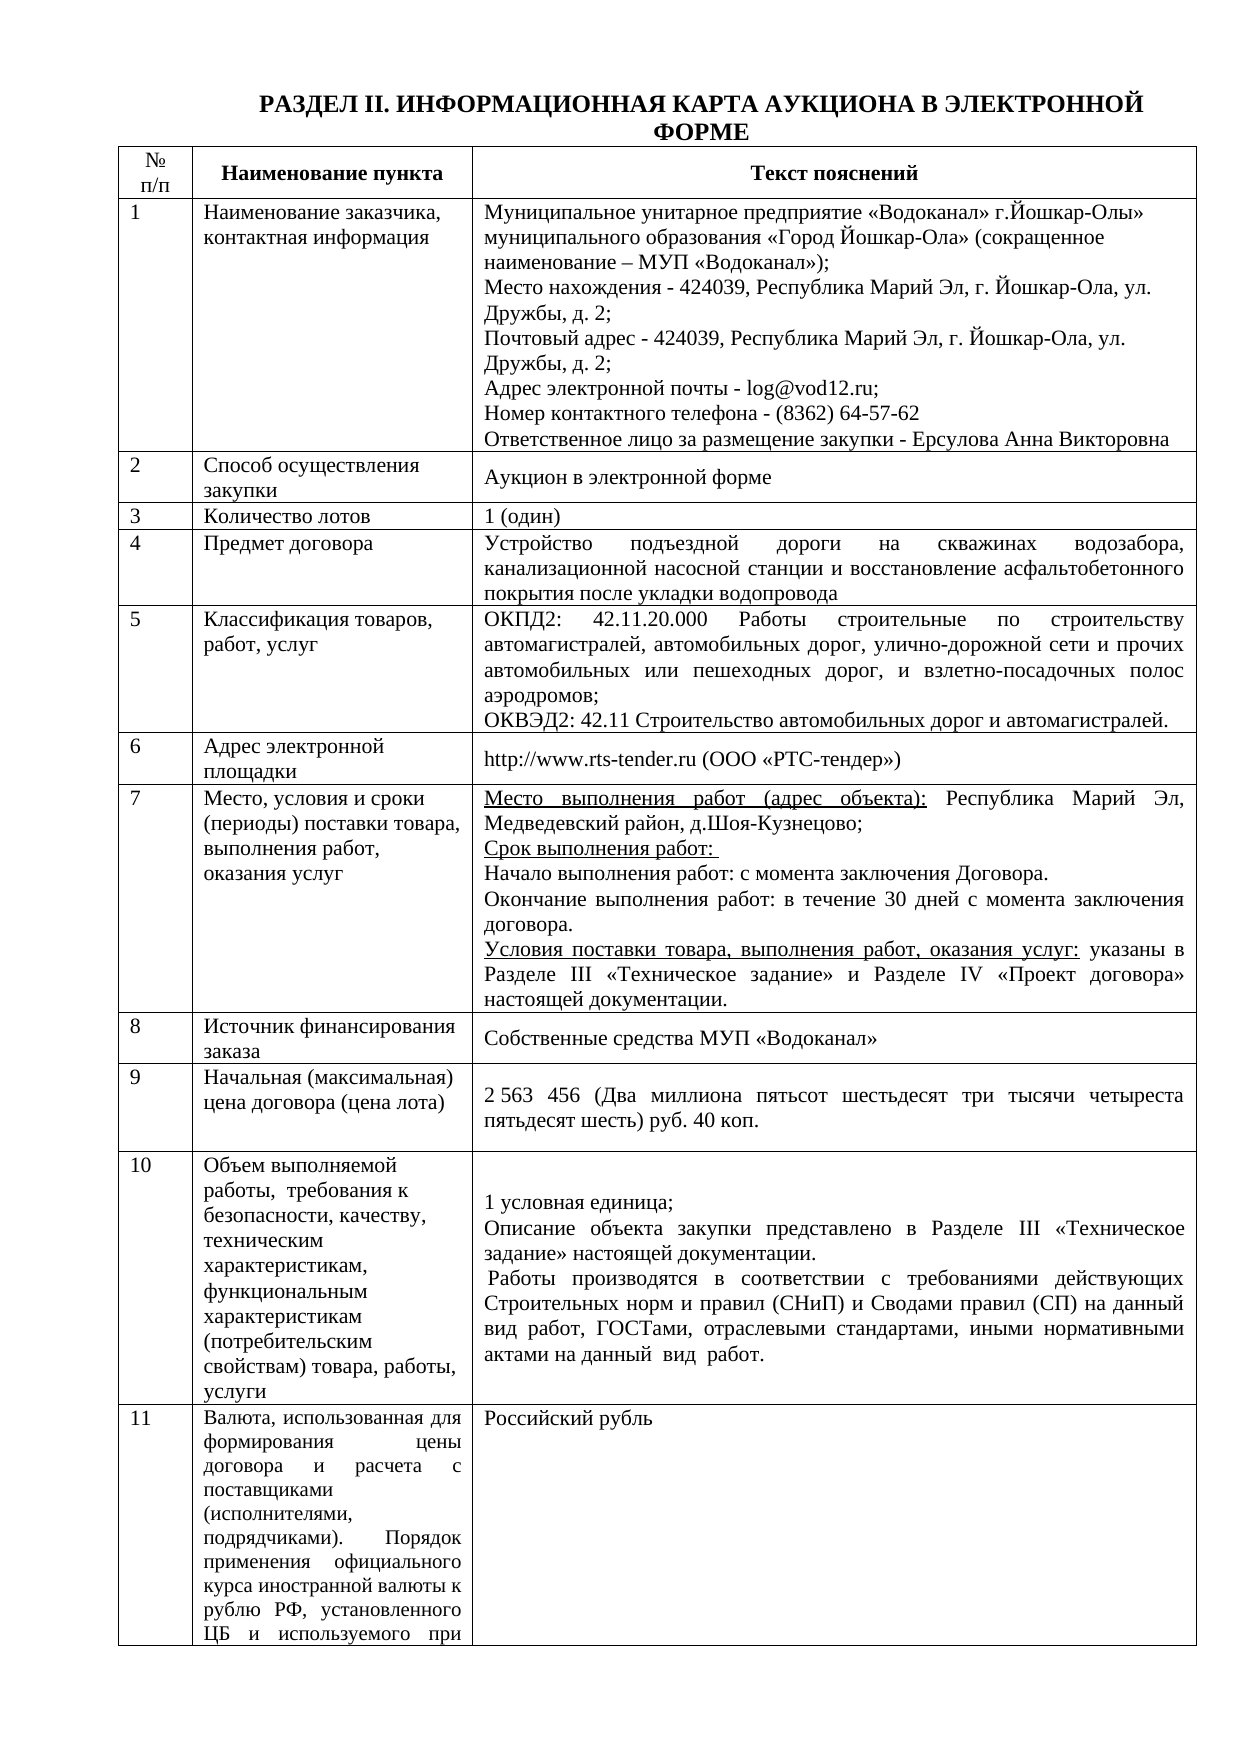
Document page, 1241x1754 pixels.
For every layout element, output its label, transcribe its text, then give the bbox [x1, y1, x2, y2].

table_cell Количество лотов [193, 503, 472, 528]
table_cell Аукцион в электронной форме [473, 452, 1196, 502]
text РАЗДЕЛ II. ИНФОРМАЦИОННАЯ КАРТА АУКЦИОНА В ЭЛЕКТРОННОЙ ФОРМЕ [222, 89, 1181, 146]
table_cell ОКПД2: 42.11.20.000 Работы строительные по строительству автомагистралей, автомобильных дорог, улично-дорожной сети и прочих автомобильных или пешеходных дорог, и взлетно-посадочных полос аэродромов; ОКВЭД2: 42.11 Строительство автомобильных дорог и автомагистралей. [473, 606, 1196, 732]
table_cell Место, условия и сроки (периоды) поставки товара, выполнения работ, оказания услуг [193, 785, 472, 1012]
table_cell Место выполнения работ (адрес объекта): Республика Марий Эл, Медведевский район, д.Шоя-Кузнецово; Срок выполнения работ: Начало выполнения работ: с момента заключения Договора. Окончание выполнения работ: в течение 30 дней с момента заключения договора. Условия поставки товара, выполнения работ, оказания услуг: указаны в Разделе III «Техническое задание» и Разделе IV «Проект договора» настоящей документации. [473, 785, 1196, 1012]
table_cell 11 [119, 1405, 192, 1645]
table_cell 1 (один) [473, 503, 1196, 528]
table_cell 8 [119, 1013, 192, 1063]
table_cell Способ осуществления закупки [193, 452, 472, 502]
table_cell Адрес электронной площадки [193, 733, 472, 784]
table_cell Источник финансирования заказа [193, 1013, 472, 1063]
table_cell 5 [119, 606, 192, 732]
table_cell Начальная (максимальная) цена договора (цена лота) [193, 1064, 472, 1151]
table_cell Собственные средства МУП «Водоканал» [473, 1013, 1196, 1063]
table_cell Устройство подъездной дороги на скважинах водозабора, канализационной насосной станции и восстановление асфальтобетонного покрытия после укладки водопровода [473, 530, 1196, 605]
table_header Наименование пункта [193, 147, 472, 198]
table_cell 9 [119, 1064, 192, 1151]
table_cell Классификация товаров, работ, услуг [193, 606, 472, 732]
table_cell 1 условная единица; Описание объекта закупки представлено в Разделе III «Техническое задание» настоящей документации. Работы производятся в соответствии с требованиями действующих Строительных норм и правил (СНиП) и Сводами правил (СП) на данный вид работ, ГОСТами, отраслевыми стандартами, иными нормативными актами на данный вид работ. [473, 1152, 1196, 1404]
table_cell http://www.rts-tender.ru (ООО «РТС-тендер») [473, 733, 1196, 784]
table_cell 6 [119, 733, 192, 784]
table_cell 4 [119, 530, 192, 605]
table_cell 2 [119, 452, 192, 502]
table_cell 10 [119, 1152, 192, 1404]
table_cell 1 [119, 199, 192, 451]
table_cell Объем выполняемой работы, требования к безопасности, качеству, техническим характеристикам, функциональным характеристикам (потребительским свойствам) товара, работы, услуги [193, 1152, 472, 1404]
table_cell 2 563 456 (Два миллиона пятьсот шестьдесят три тысячи четыреста пятьдесят шесть) руб. 40 коп. [473, 1064, 1196, 1151]
table_cell Наименование заказчика, контактная информация [193, 199, 472, 451]
table_cell Российский рубль [473, 1405, 1196, 1645]
table_cell 3 [119, 503, 192, 528]
table_header № п/п [119, 147, 192, 198]
table_cell 7 [119, 785, 192, 1012]
table_header Текст пояснений [473, 147, 1196, 198]
table_cell Предмет договора [193, 530, 472, 605]
table_cell Муниципальное унитарное предприятие «Водоканал» г.Йошкар-Олы» муниципального образования «Город Йошкар-Ола» (сокращенное наименование – МУП «Водоканал»); Место нахождения - 424039, Республика Марий Эл, г. Йошкар-Ола, ул. Дружбы, д. 2; Почтовый адрес - 424039, Республика Марий Эл, г. Йошкар-Ола, ул. Дружбы, д. 2; Адрес электронной почты - log@vod12.ru; Номер контактного телефона - (8362) 64-57-62 Ответственное лицо за размещение закупки - Ерсулова Анна Викторовна [473, 199, 1196, 451]
